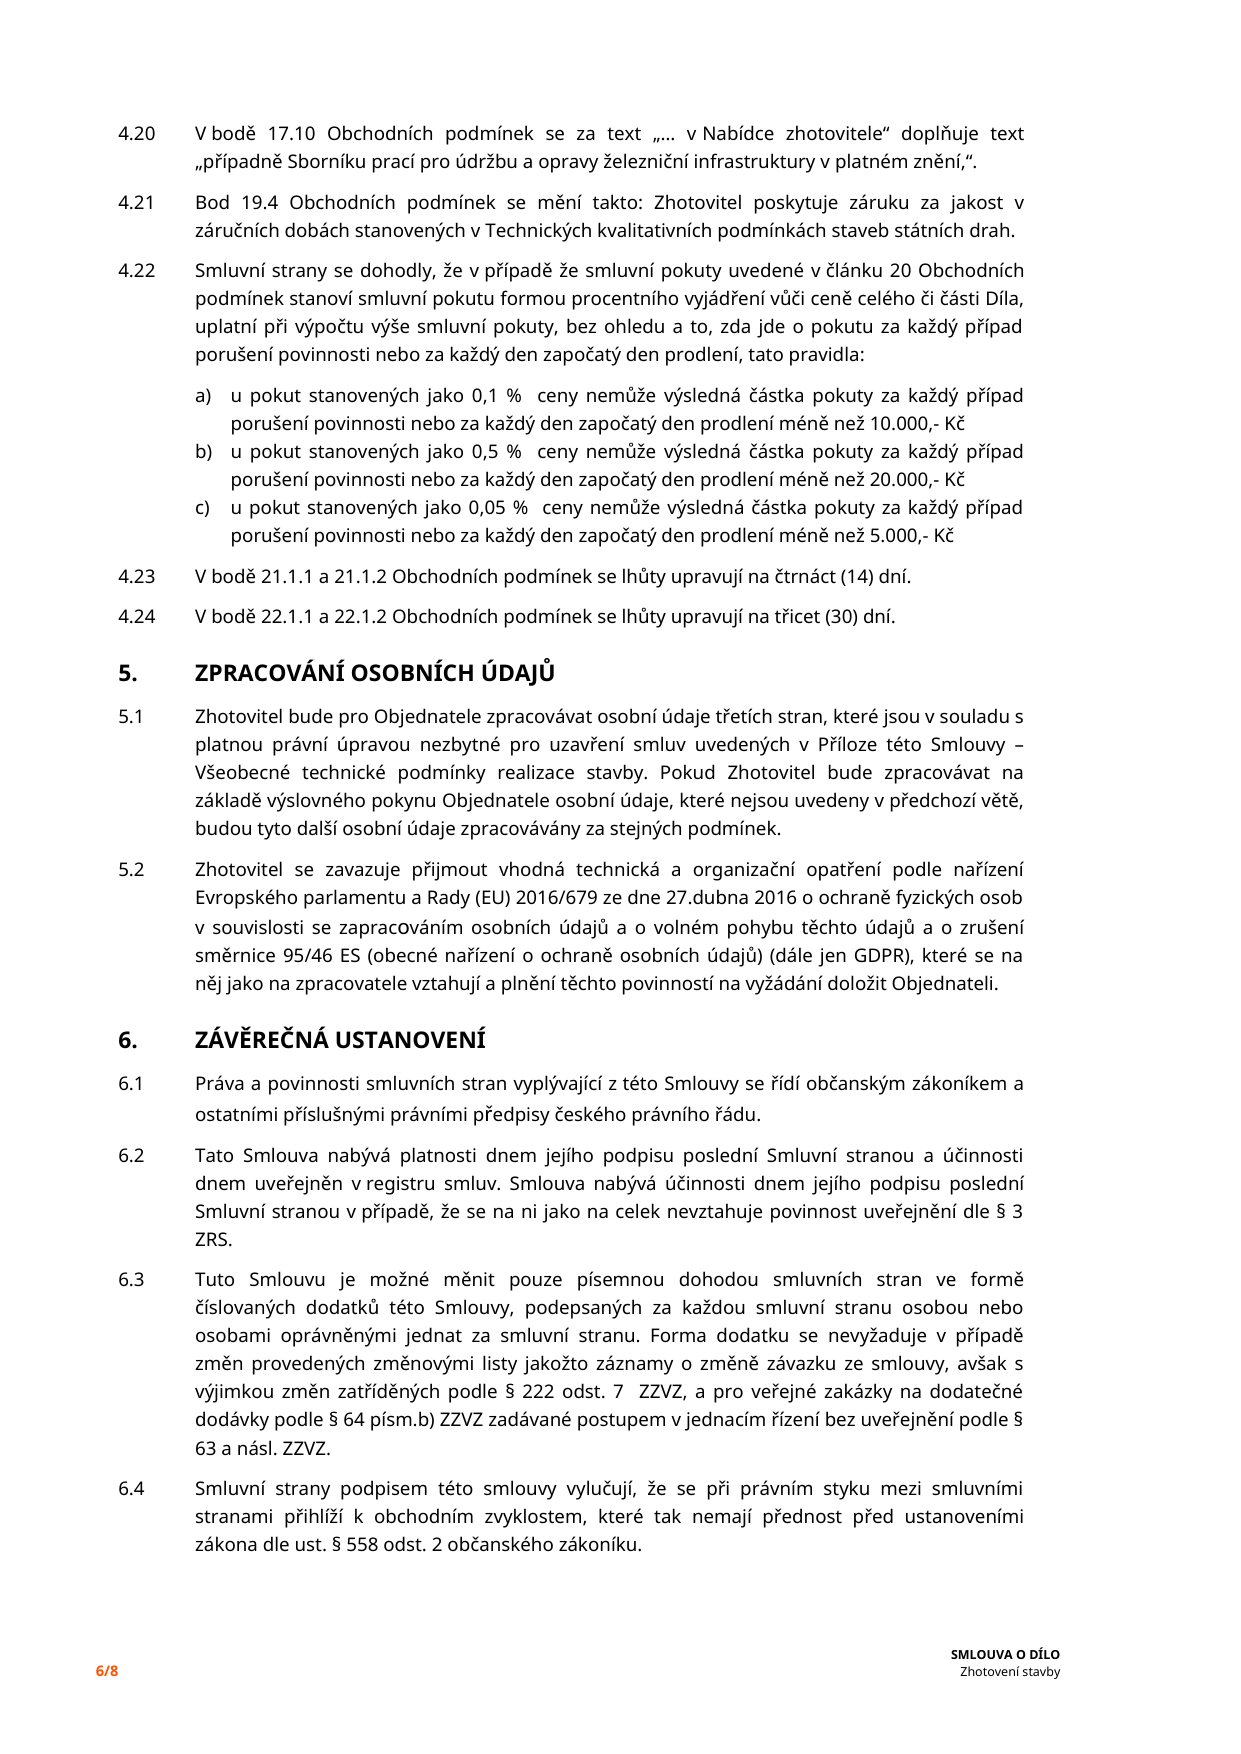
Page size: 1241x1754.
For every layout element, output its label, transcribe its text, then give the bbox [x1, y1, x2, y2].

text Zhotovitel se zavazuje přijmout vhodná technická a organizační opatření podle nařízení Evropského parlamentu a Rady (EU) 2016/679 ze dne 27.dubna 2016 o ochraně fyzických osob v souvislosti se zapracováním osobních údajů a o volném pohybu těchto údajů a o zrušení směrnice 95/46 ES (obecné nařízení o ochraně osobních údajů) (dále jen GDPR), které se na něj jako na zpracovatele vztahují a plnění těchto povinností na vyžádání doložit Objednateli. [118, 856, 1024, 996]
list u pokut stanovených jako 0,1 % ceny nemůže výsledná částka pokuty za každý případ porušení povinnosti nebo za každý den započatý den prodlení méně než 10.000,- Kč [195, 382, 1024, 436]
text Tato Smlouva nabývá platnosti dnem jejího podpisu poslední Smluvní stranou a účinnosti dnem uveřejněn v registru smluv. Smlouva nabývá účinnosti dnem jejího podpisu poslední Smluvní stranou v případě, že se na ni jako na celek nevztahuje povinnost uveřejnění dle § 3 ZRS. [118, 1142, 1024, 1252]
text V bodě 22.1.1 a 22.1.2 Obchodních podmínek se lhůty upravují na třicet (30) dní. [118, 603, 1024, 629]
text Práva a povinnosti smluvních stran vyplývající z této Smlouvy se řídí občanským zákoníkem a ostatními příslušnými právními předpisy českého právního řádu. [118, 1071, 1024, 1127]
text Bod 19.4 Obchodních podmínek se mění takto: Zhotovitel poskytuje záruku za jakost v záručních dobách stanovených v Technických kvalitativních podmínkách staveb státních drah. [118, 189, 1024, 243]
text Smluvní strany se dohodly, že v případě že smluvní pokuty uvedené v článku 20 Obchodních podmínek stanoví smluvní pokutu formou procentního vyjádření vůči ceně celého či části Díla, uplatní při výpočtu výše smluvní pokuty, bez ohledu a to, zda jde o pokutu za každý případ porušení povinnosti nebo za každý den započatý den prodlení, tato pravidla: [118, 258, 1024, 367]
text Smluvní strany podpisem této smlouvy vylučují, že se při právním styku mezi smluvními stranami přihlíží k obchodním zvyklostem, které tak nemají přednost před ustanoveními zákona dle ust. § 558 odst. 2 občanského zákoníku. [118, 1475, 1024, 1557]
text V bodě 21.1.1 a 21.1.2 Obchodních podmínek se lhůty upravují na čtrnáct (14) dní. [118, 563, 1024, 588]
text u pokut stanovených jako 0,5 % ceny nemůže výsledná částka pokuty za každý případ porušení povinnosti nebo za každý den započatý den prodlení méně než 20.000,- Kč [195, 438, 1024, 492]
text Zhotovitel bude pro Objednatele zpracovávat osobní údaje třetích stran, které jsou v souladu s platnou právní úpravou nezbytné pro uzavření smluv uvedených v Příloze této Smlouvy – Všeobecné technické podmínky realizace stavby. Pokud Zhotovitel bude zpracovávat na základě výslovného pokynu Objednatele osobní údaje, které nejsou uvedeny v předchozí větě, budou tyto další osobní údaje zpracovávány za stejných podmínek. [118, 703, 1024, 841]
text Tuto Smlouvu je možné měnit pouze písemnou dohodou smluvních stran ve formě číslovaných dodatků této Smlouvy, podepsaných za každou smluvní stranu osobou nebo osobami oprávněnými jednat za smluvní stranu. Forma dodatku se nevyžaduje v případě změn provedených změnovými listy jakožto záznamy o změně závazku ze smlouvy, avšak s výjimkou změn zatříděných podle § 222 odst. 7 ZZVZ, a pro veřejné zakázky na dodatečné dodávky podle § 64 písm.b) ZZVZ zadávané postupem v jednacím řízení bez uveřejnění podle § 63 a násl. ZZVZ. [118, 1267, 1024, 1460]
text ZPRACOVÁNÍ OSOBNÍCH ÚDAJŮ [118, 656, 1024, 688]
text u pokut stanovených jako 0,05 % ceny nemůže výsledná částka pokuty za každý případ porušení povinnosti nebo za každý den započatý den prodlení méně než 5.000,- Kč [195, 494, 1024, 548]
text V bodě 17.10 Obchodních podmínek se za text „… v Nabídce zhotovitele“ doplňuje text „případně Sborníku prací pro údržbu a opravy železniční infrastruktury v platném znění,“. [118, 121, 1024, 174]
text ZÁVĚREČNÁ USTANOVENÍ [118, 1024, 1024, 1055]
